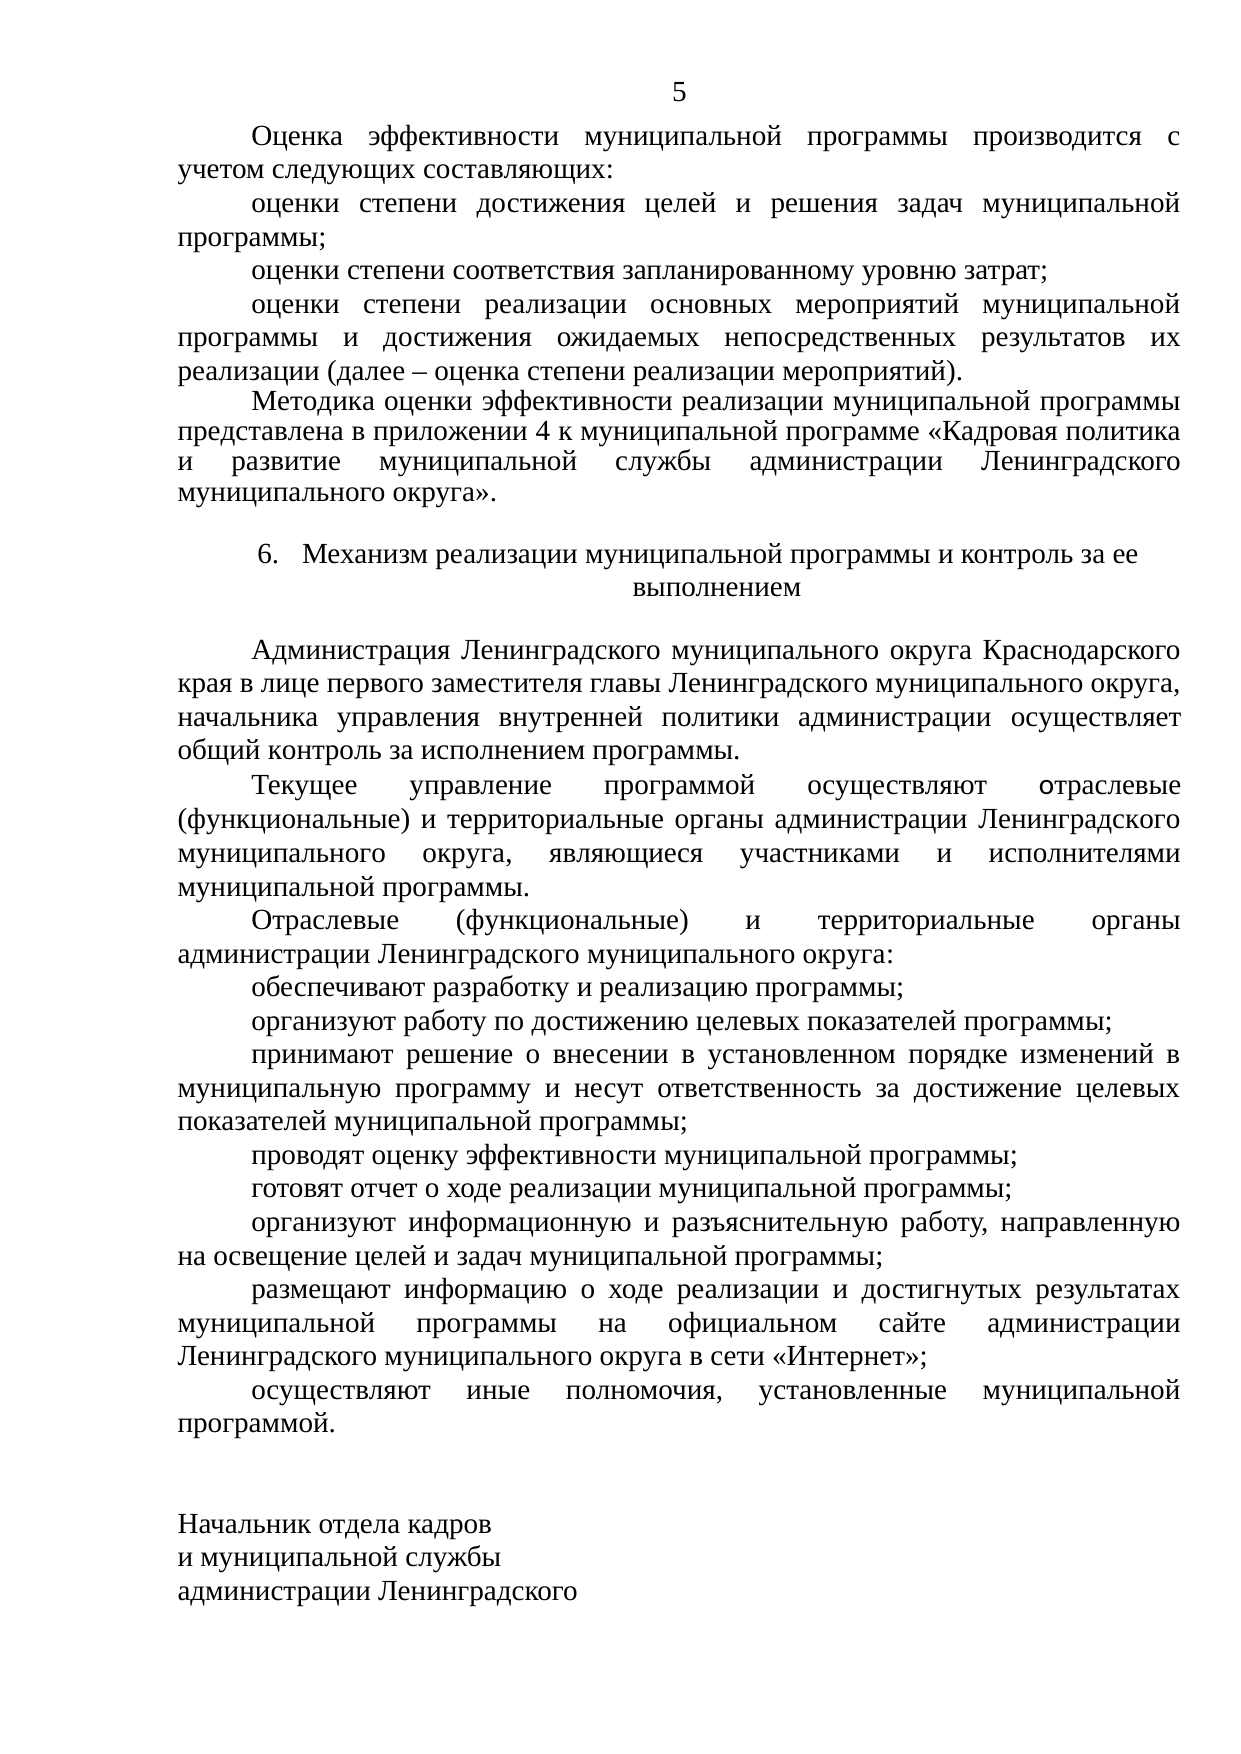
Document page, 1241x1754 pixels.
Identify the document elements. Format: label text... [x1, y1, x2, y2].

text администрации Ленинградского [177, 1573, 1181, 1607]
text Администрация Ленинградского муниципального округа Краснодарского края в лице первого заместителя главы Ленинградского муниципального округа, начальника управления внутренней политики администрации осуществляет общий контроль за исполнением программы. [177, 632, 1181, 766]
text проводят оценку эффективности муниципальной программы; [177, 1137, 1181, 1171]
text организуют работу по достижению целевых показателей программы; [177, 1003, 1181, 1036]
text Начальник отдела кадров [177, 1506, 1181, 1539]
text Текущее управление программой осуществляют отраслевые (функциональные) и территориальные органы администрации Ленинградского муниципального округа, являющиеся участниками и исполнителями муниципальной программы. [177, 766, 1181, 902]
text обеспечивают разработку и реализацию программы; [177, 969, 1181, 1003]
text организуют информационную и разъяснительную работу, направленную на освещение целей и задач муниципальной программы; [177, 1204, 1181, 1271]
text Отраслевые (функциональные) и территориальные органы администрации Ленинградского муниципального округа: [177, 902, 1181, 969]
text оценки степени достижения целей и решения задач муниципальной программы; [177, 185, 1181, 252]
text размещают информацию о ходе реализации и достигнутых результатах муниципальной программы на официальном сайте администрации Ленинградского муниципального округа в сети «Интернет»; [177, 1271, 1181, 1372]
text оценки степени соответствия запланированному уровню затрат; [177, 252, 1181, 286]
list Механизм реализации муниципальной программы и контроль за ее выполнением [215, 536, 1181, 603]
text готовят отчет о ходе реализации муниципальной программы; [177, 1171, 1181, 1204]
text осуществляют иные полномочия, установленные муниципальной программой. [177, 1372, 1181, 1439]
text Методика оценки эффективности реализации муниципальной программы представлена в приложении 4 к муниципальной программе «Кадровая политика и развитие муниципальной службы администрации Ленинградского муниципального округа». [177, 386, 1181, 507]
text и муниципальной службы [177, 1539, 1181, 1573]
text Оценка эффективности муниципальной программы производится с учетом следующих составляющих: [177, 118, 1181, 185]
text оценки степени реализации основных мероприятий муниципальной программы и достижения ожидаемых непосредственных результатов их реализации (далее – оценка степени реализации мероприятий). [177, 286, 1181, 386]
text принимают решение о внесении в установленном порядке изменений в муниципальную программу и несут ответственность за достижение целевых показателей муниципальной программы; [177, 1036, 1181, 1137]
